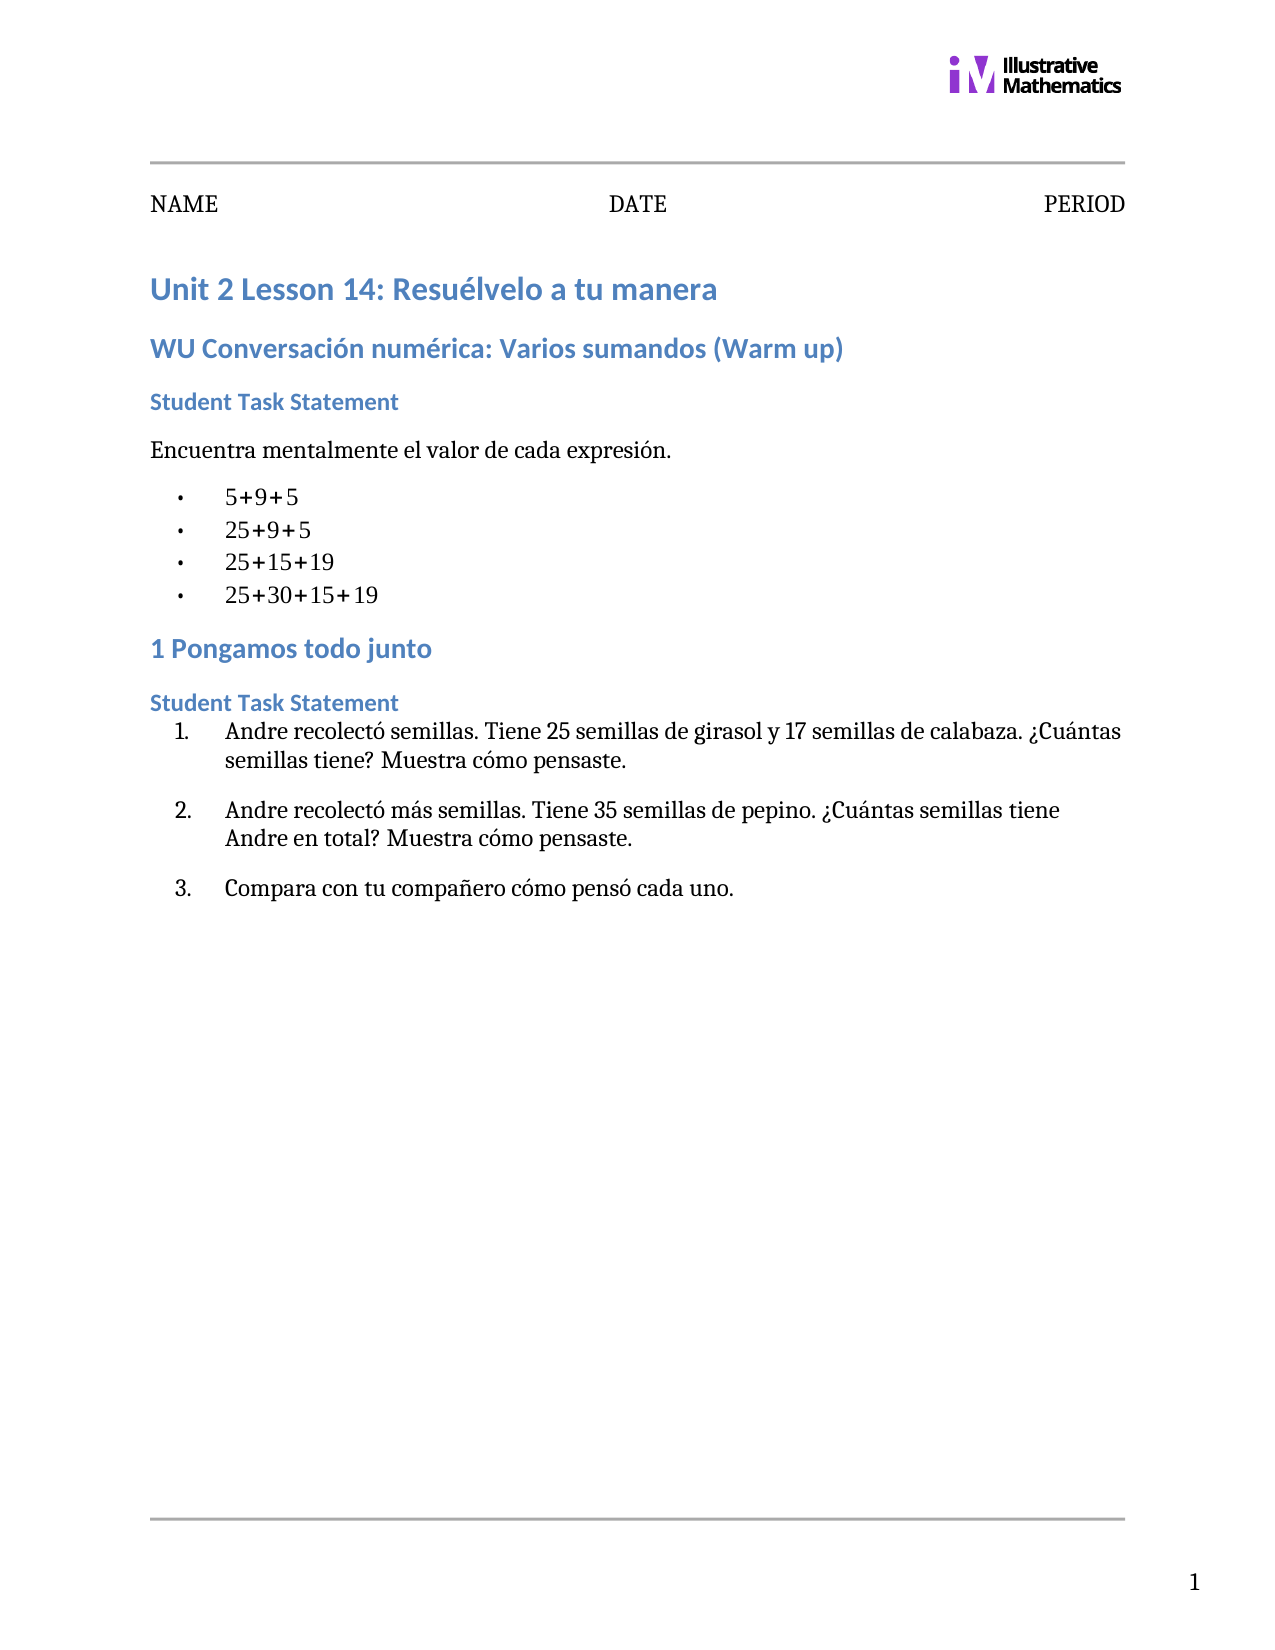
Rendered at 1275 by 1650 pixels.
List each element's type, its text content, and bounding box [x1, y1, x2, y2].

text Encuentra mentalmente el valor de cada expresión. [150, 436, 1125, 464]
list Compara con tu compañero cómo pensó cada uno. [175, 874, 1125, 903]
picture [949, 55, 1121, 93]
subtitle 1 Pongamos todo junto [150, 630, 1125, 666]
subtitle Student Task Statement [150, 687, 1125, 717]
subtitle WU Conversación numérica: Varios sumandos (Warm up) [150, 330, 1125, 366]
subtitle Student Task Statement [150, 386, 1125, 417]
list Andre recolectó más semillas. Tiene 35 semillas de pepino. ¿Cuántas semillas tiene Andre en total? Muestra cómo pensaste. [175, 796, 1125, 853]
list Andre recolectó semillas. Tiene 25 semillas de girasol y 17 semillas de calabaza. ¿Cuántas semillas tiene? Muestra cómo pensaste. [175, 717, 1125, 775]
subtitle Unit 2 Lesson 14: Resuélvelo a tu manera [150, 268, 1125, 309]
